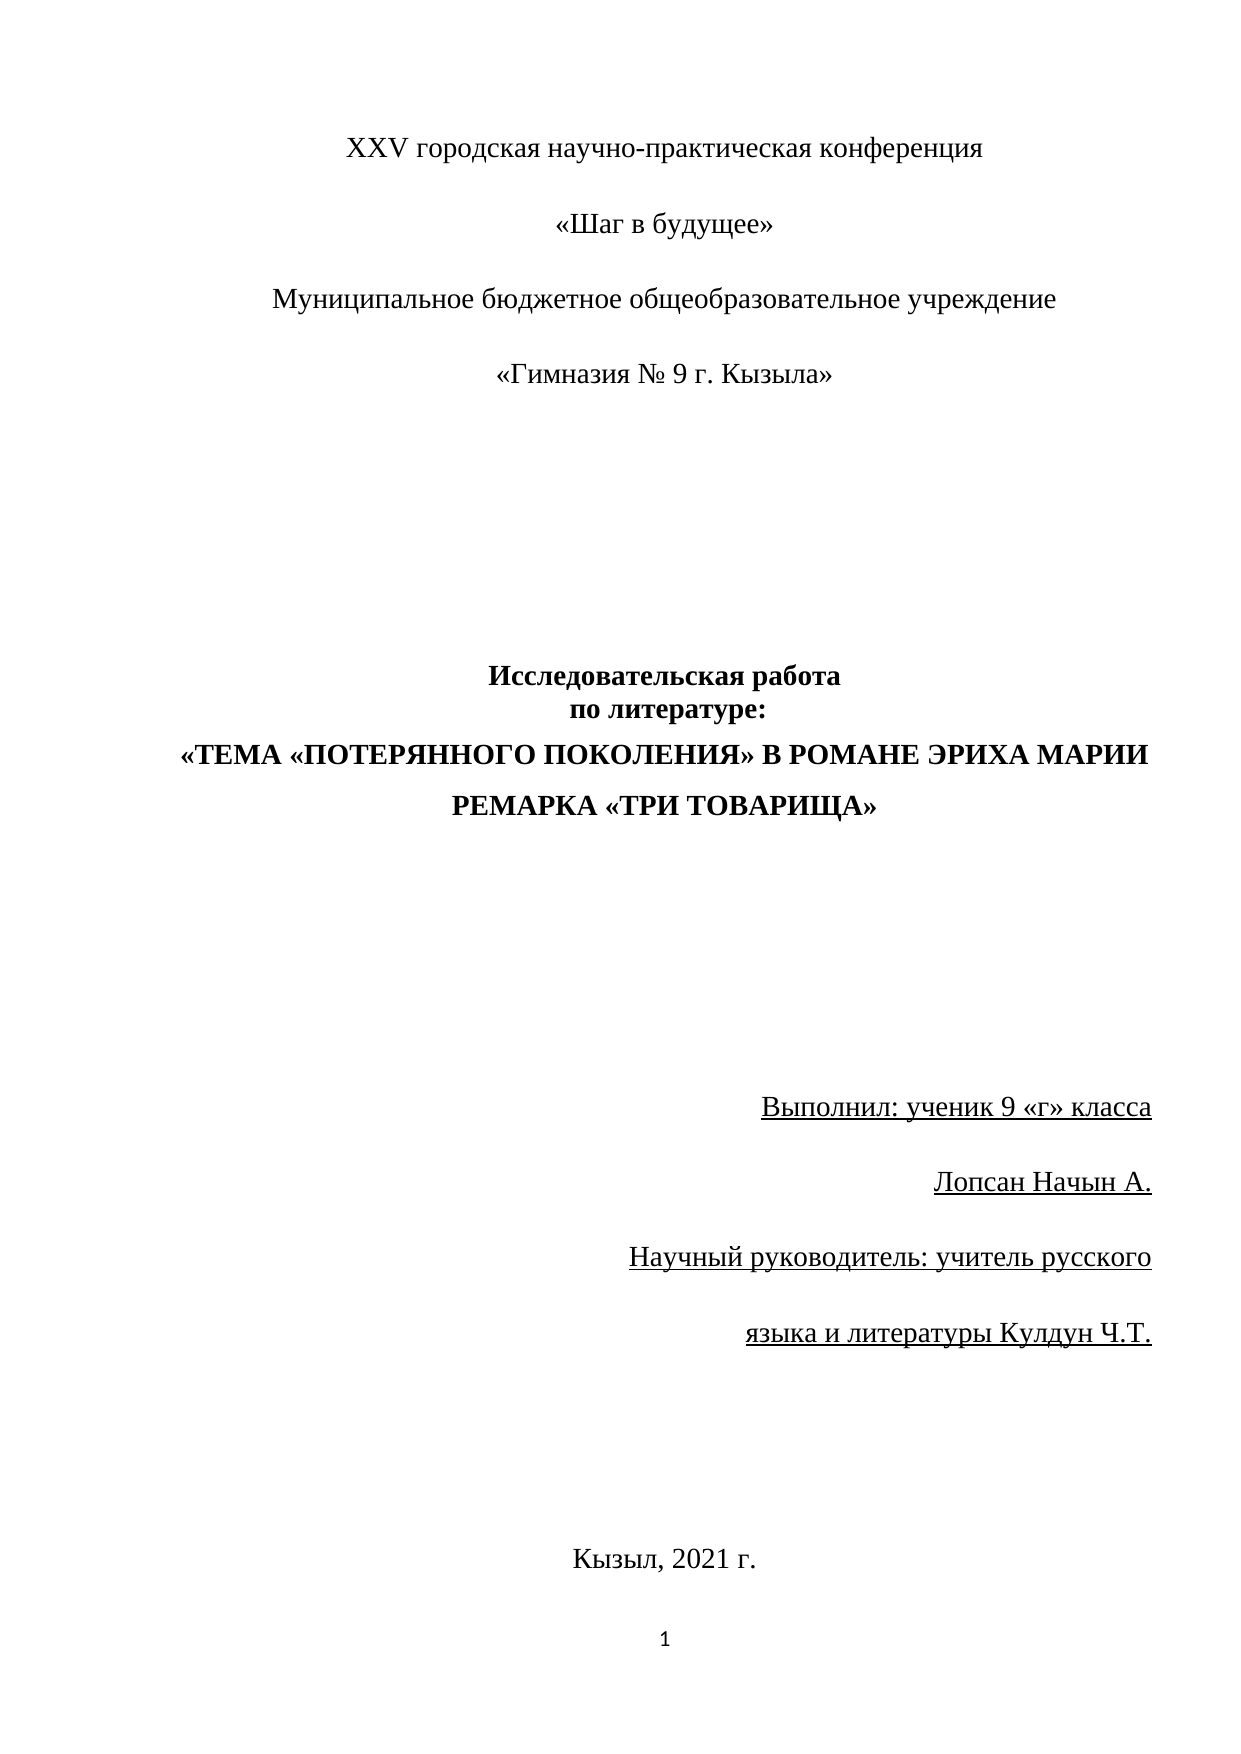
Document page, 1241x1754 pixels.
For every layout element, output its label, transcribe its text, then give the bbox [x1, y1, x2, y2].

text Научный руководитель: учитель русского [177, 1239, 1152, 1273]
text «Шаг в будущее» [177, 206, 1152, 239]
text по литературе: [88, 691, 1152, 725]
text «ТЕМА «ПОТЕРЯННОГО ПОКОЛЕНИЯ» В РОМАНЕ ЭРИХА МАРИИ РЕМАРКА «ТРИ ТОВАРИЩА» [177, 737, 1152, 821]
text Выполнил: ученик 9 «г» класса [177, 1089, 1152, 1122]
text Лопсан Начын А. [177, 1164, 1152, 1198]
text Исследовательская работа [88, 658, 1152, 691]
text «Гимназия № 9 г. Кызыла» [177, 357, 1152, 390]
text языка и литературы Кулдун Ч.Т. [177, 1315, 1152, 1348]
text Муниципальное бюджетное общеобразовательное учреждение [177, 281, 1152, 315]
text XXV городская научно-практическая конференция [177, 131, 1152, 164]
text Кызыл, 2021 г. [177, 1541, 1152, 1574]
